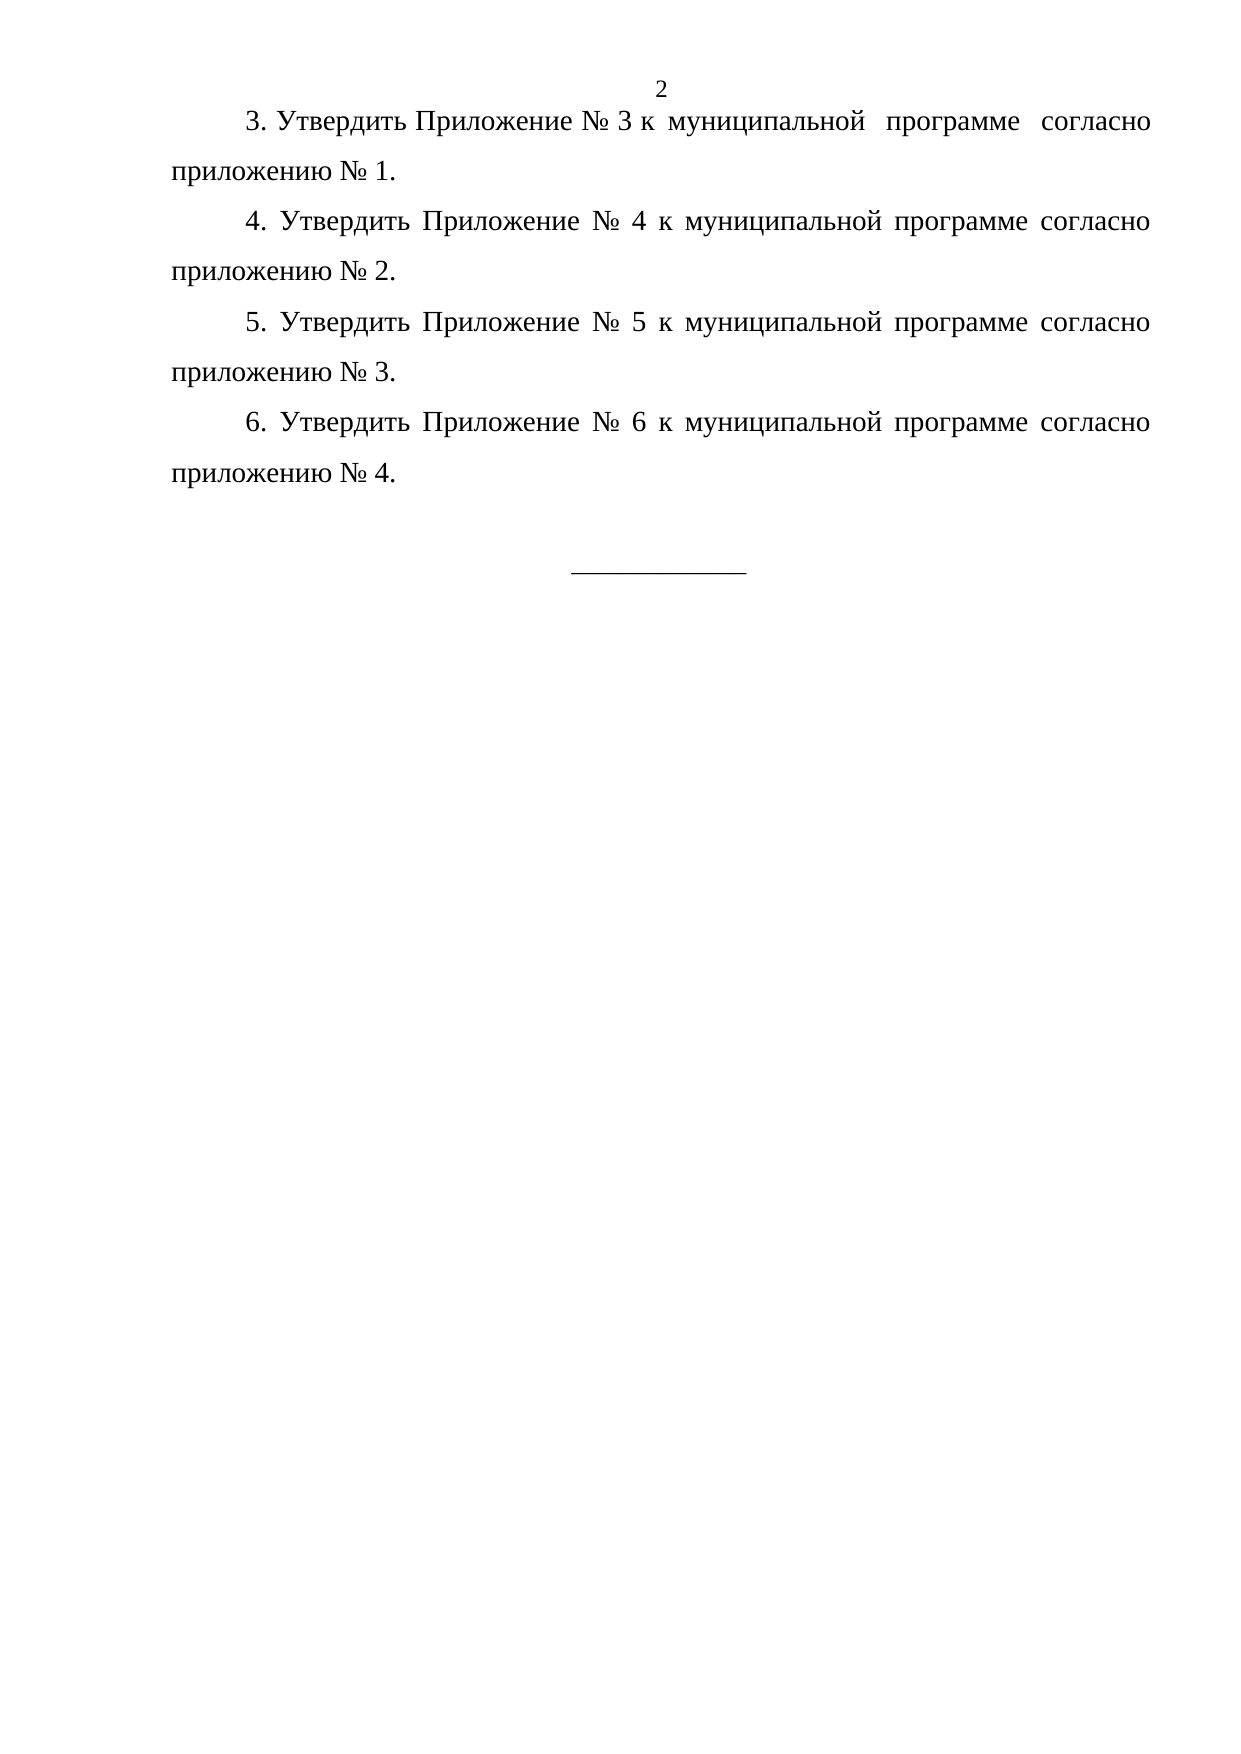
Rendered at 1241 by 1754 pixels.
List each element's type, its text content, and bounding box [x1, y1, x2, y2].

text 3. Утвердить Приложение № 3 к муниципальной программе согласно приложению № 1. [171, 103, 1152, 186]
text 4. Утвердить Приложение № 4 к муниципальной программе согласно приложению № 2. [171, 203, 1152, 287]
text ______________ [171, 548, 1152, 577]
text 6. Утвердить Приложение № 6 к муниципальной программе согласно приложению № 4. [171, 404, 1152, 488]
text 5. Утвердить Приложение № 5 к муниципальной программе согласно приложению № 3. [171, 304, 1152, 388]
